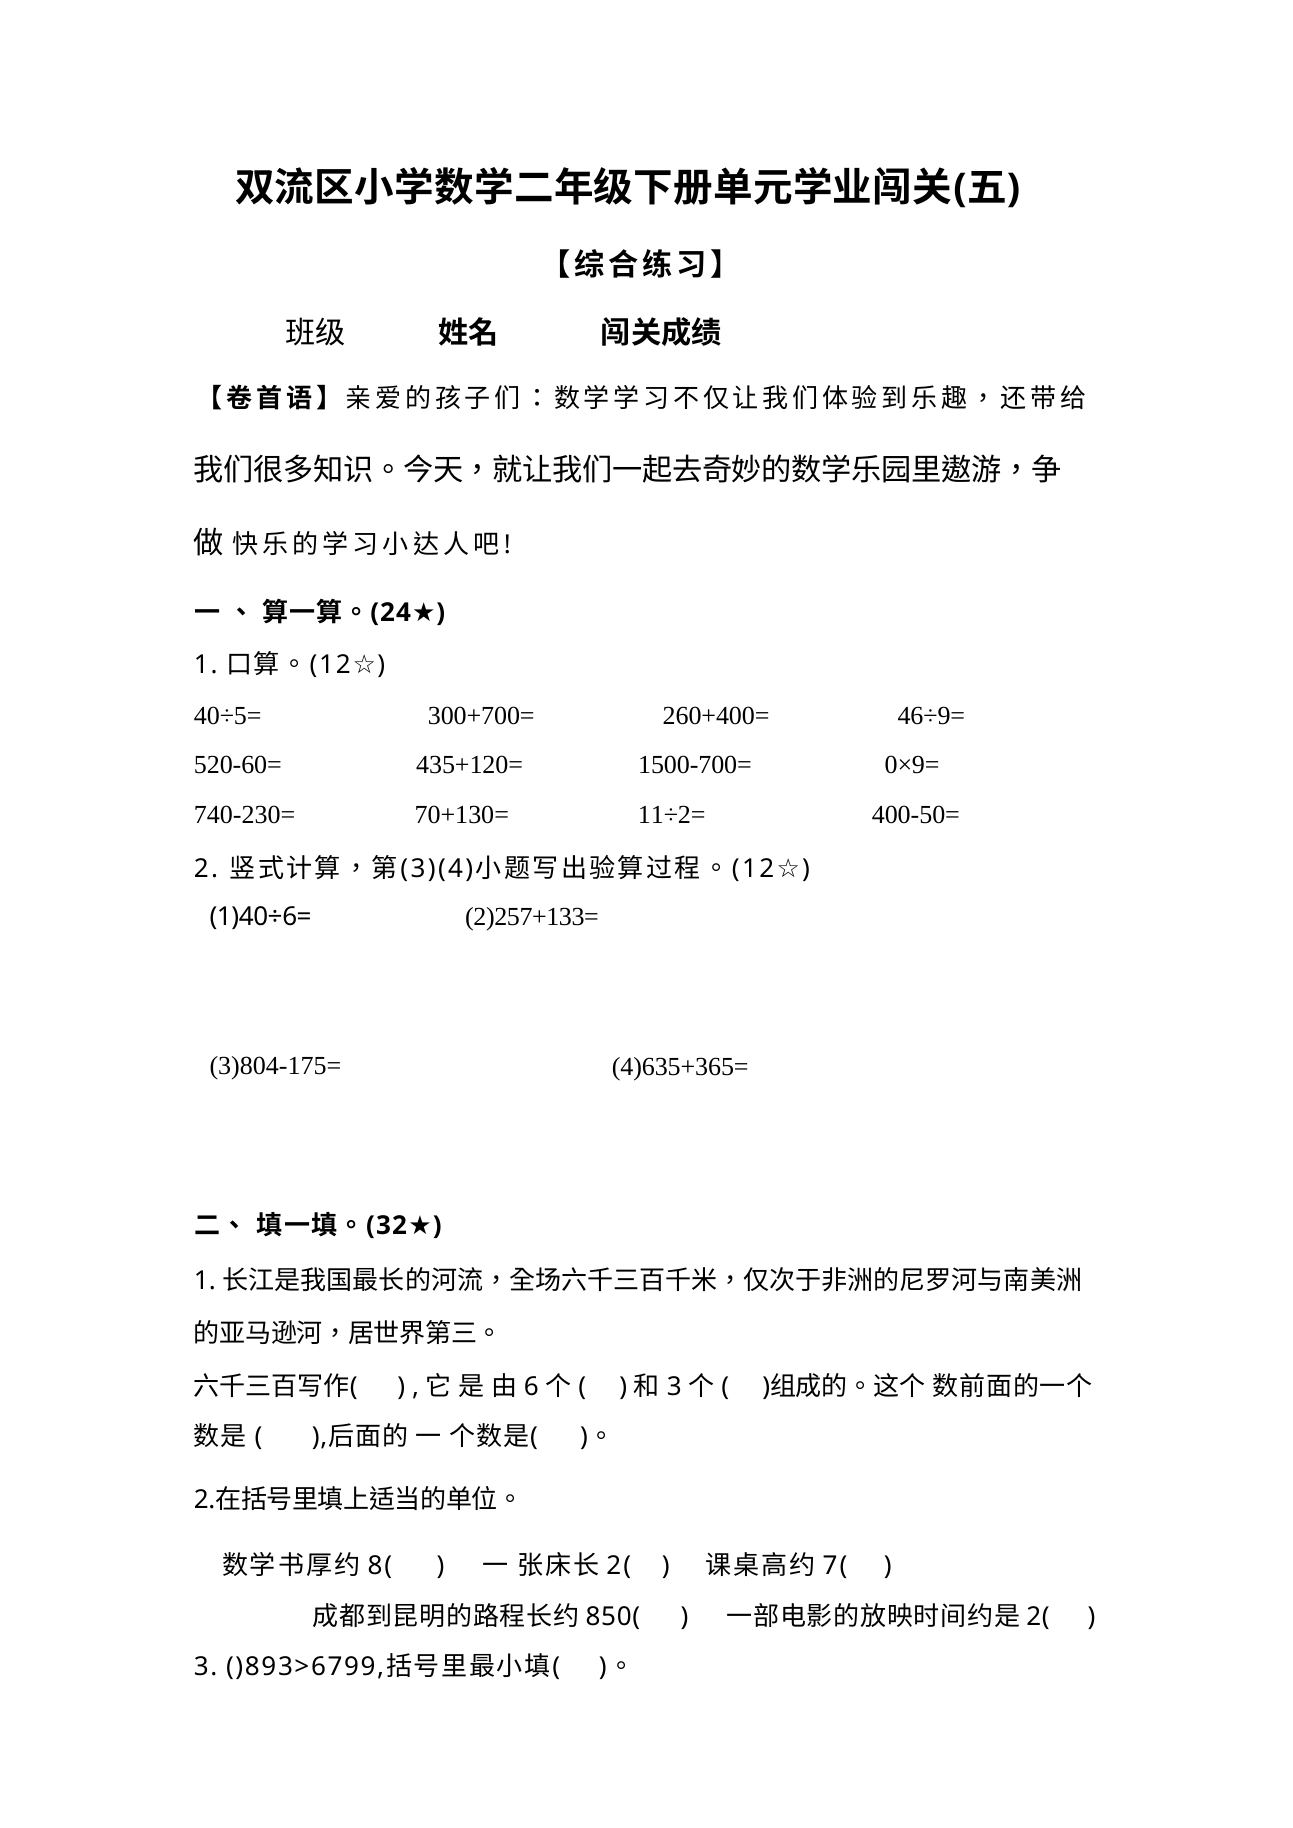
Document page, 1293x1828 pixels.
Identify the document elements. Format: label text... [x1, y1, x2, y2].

text (3)804-175= (4)635+365= [209, 1054, 1099, 1080]
text 1. 长江是我国最长的河流，全场六千三百千米，仅次于非洲的尼罗河与南美洲 的亚马逊河，居世界第三。 [194, 1261, 1094, 1350]
text 【综合练习】 [541, 245, 1099, 283]
text 2. 竖式计算，第(3)(4)小题写出验算过程。(12☆) [194, 852, 1099, 884]
text 成都到昆明的路程长约850( ) 一部电影的放映时间约是2( ) [194, 1600, 1095, 1632]
text 2.在括号里填上适当的单位。 [194, 1483, 1099, 1515]
text 一 、 算一算。(24★) [194, 596, 1099, 628]
text 【卷首语】亲爱的孩子们：数学学习不仅让我们体验到乐趣，还带给 [197, 382, 1099, 414]
text 1. 口算。(12☆) [194, 647, 1099, 680]
text (1)40÷6= (2)257+133= [209, 901, 1099, 931]
text 双流区小学数学二年级下册单元学业闯关(五) [235, 162, 1099, 211]
text 我们很多知识。今天，就让我们一起去奇妙的数学乐园里遨游，争做 快乐的学习小达人吧! [194, 448, 1090, 563]
text 六千三百写作( ) , 它 是 由 6 个 ( ) 和 3 个 ( )组成的。这个 数前面的一个数是 ( ),后面的 一 个数是( )。 [194, 1368, 1095, 1453]
text 740-230= 70+130= 11÷2= 400-50= [194, 805, 1099, 829]
text 520-60= 435+120= 1500-700= 0×9= [194, 754, 1099, 778]
text 数学书厚约8( ) 一 张床长2( ) 课桌高约7( ) [222, 1548, 1099, 1581]
text 40÷5= 300+700= 260+400= 46÷9= [194, 705, 1099, 729]
text 二、 填一填。(32★) [194, 1208, 1099, 1241]
text 3. ()893>6799,括号里最小填( )。 [194, 1650, 1099, 1682]
text 班级 姓名 闯关成绩 [285, 313, 1099, 351]
